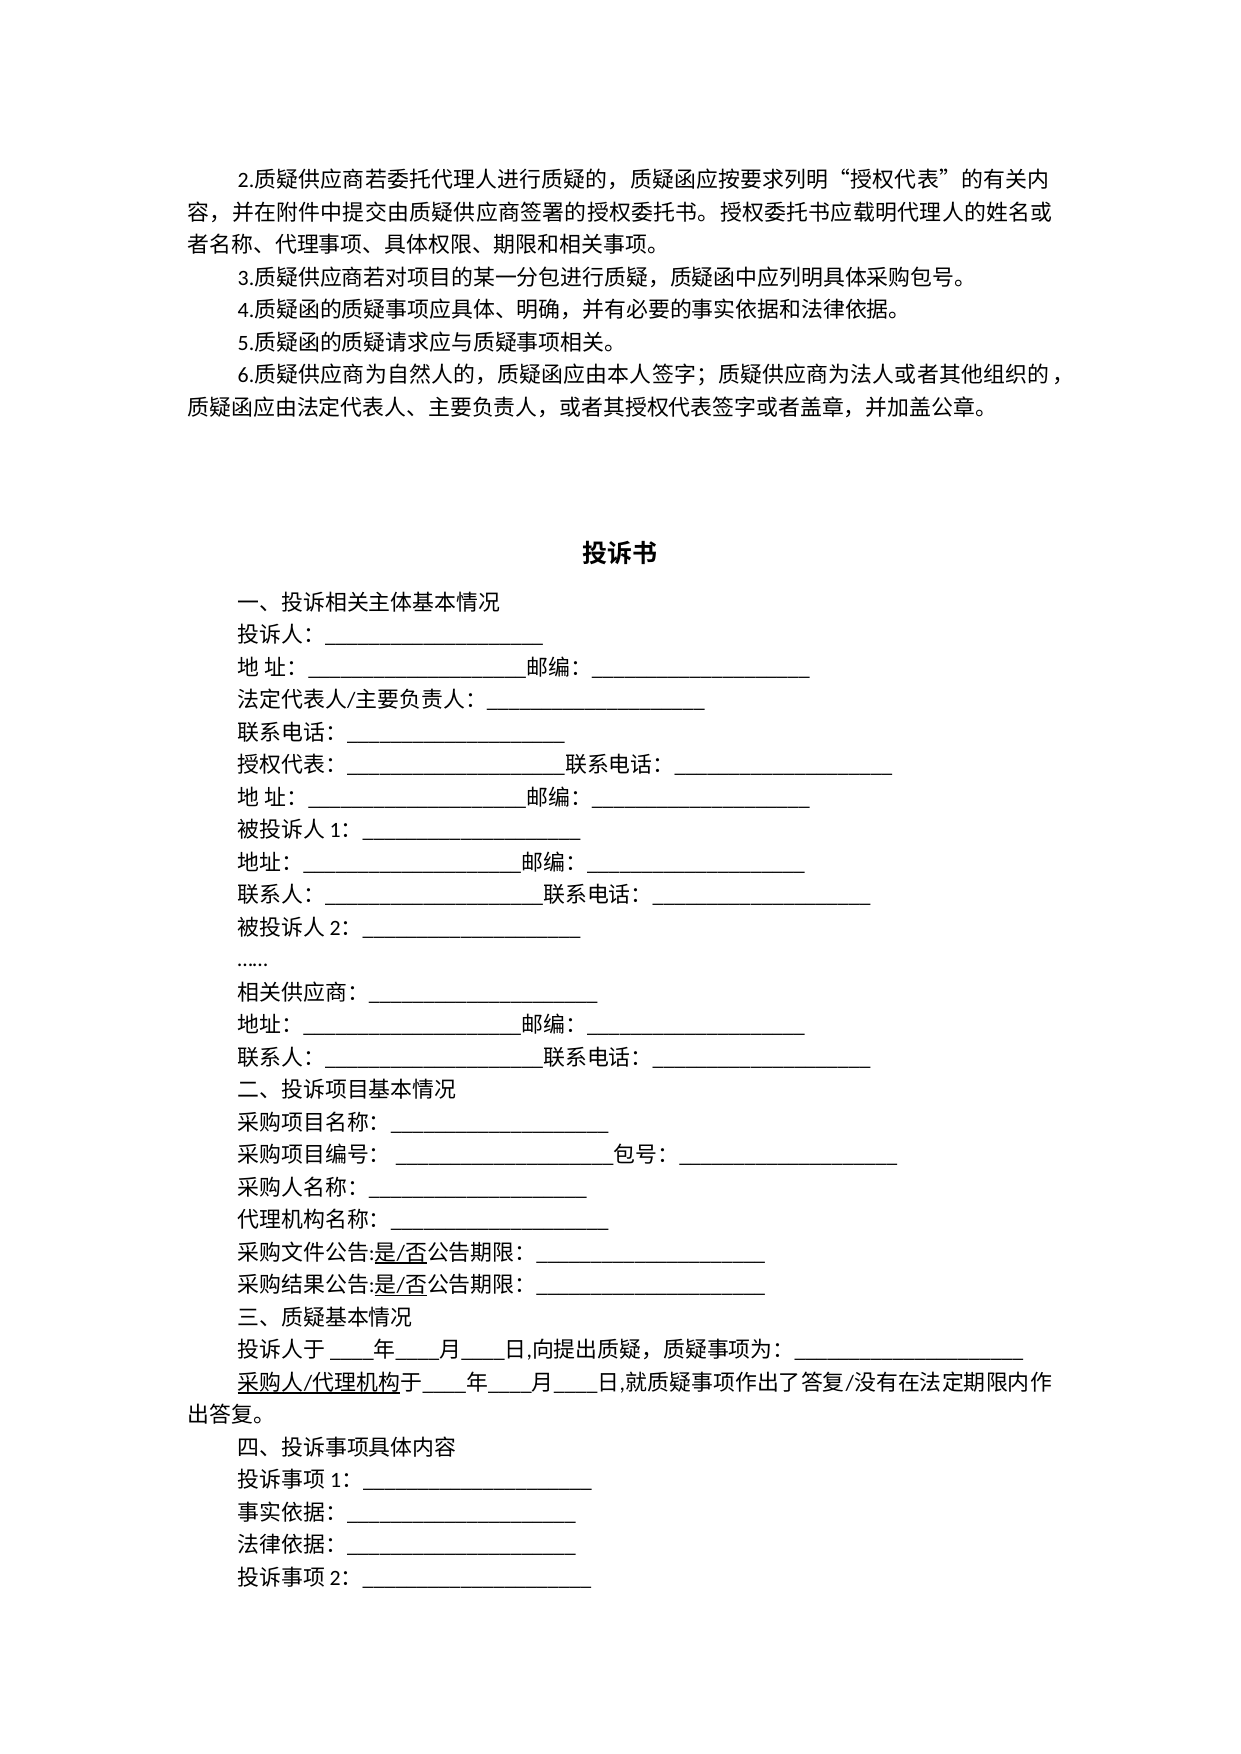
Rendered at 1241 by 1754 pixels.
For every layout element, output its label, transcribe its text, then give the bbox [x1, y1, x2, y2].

text 6.质疑供应商为自然人的，质疑函应由本人签字；质疑供应商为法人或者其他组织的，质疑函应由法定代表人、主要负责人，或者其授权代表签字或者盖章，并加盖公章。 [187, 357, 1053, 422]
text 投诉书 [187, 519, 1053, 584]
text 二、投诉项目基本情况 [187, 1072, 1053, 1104]
text 投诉人于 ____年____月____日,向提出质疑，质疑事项为：_____________________ [187, 1332, 1053, 1364]
text 地 址：____________________邮编：____________________ [187, 649, 1053, 682]
text 投诉人：____________________ [187, 617, 1053, 649]
text 相关供应商：_____________________ [187, 974, 1053, 1007]
text 4.质疑函的质疑事项应具体、明确，并有必要的事实依据和法律依据。 [187, 292, 1053, 324]
text 被投诉人2：____________________ [187, 909, 1053, 942]
text 投诉事项2：_____________________ [187, 1559, 1053, 1592]
text …… [187, 942, 1053, 974]
text 联系人：____________________联系电话：____________________ [187, 877, 1053, 909]
text 地址：____________________邮编：____________________ [187, 844, 1053, 877]
text 事实依据：_____________________ [187, 1494, 1053, 1527]
text 采购项目编号： ____________________包号：____________________ [187, 1137, 1053, 1169]
text 采购人/代理机构于____年____月____日,就质疑事项作出了答复/没有在法定期限内作出答复。 [187, 1364, 1053, 1429]
text 采购结果公告:是/否公告期限：_____________________ [187, 1267, 1053, 1299]
text 四、投诉事项具体内容 [187, 1429, 1053, 1462]
text 地址：____________________邮编：____________________ [187, 1007, 1053, 1039]
text 5.质疑函的质疑请求应与质疑事项相关。 [187, 324, 1053, 357]
text 2.质疑供应商若委托代理人进行质疑的，质疑函应按要求列明“授权代表”的有关内容，并在附件中提交由质疑供应商签署的授权委托书。授权委托书应载明代理人的姓名或者名称、代理事项、具体权限、期限和相关事项。 [187, 162, 1053, 259]
text 采购文件公告:是/否公告期限：_____________________ [187, 1234, 1053, 1267]
text 投诉事项 1：_____________________ [187, 1462, 1053, 1494]
text 联系人：____________________联系电话：____________________ [187, 1039, 1053, 1072]
text 代理机构名称：____________________ [187, 1202, 1053, 1234]
text 被投诉人1：____________________ [187, 812, 1053, 844]
text 联系电话：____________________ [187, 714, 1053, 747]
text 一、投诉相关主体基本情况 [187, 584, 1053, 617]
text 三、质疑基本情况 [187, 1299, 1053, 1332]
text 法定代表人/主要负责人：____________________ [187, 682, 1053, 714]
text 3.质疑供应商若对项目的某一分包进行质疑，质疑函中应列明具体采购包号。 [187, 259, 1053, 292]
text 采购人名称：____________________ [187, 1169, 1053, 1202]
text 采购项目名称：____________________ [187, 1104, 1053, 1137]
text 地 址：____________________邮编：____________________ [187, 779, 1053, 812]
text 授权代表：____________________联系电话：____________________ [187, 747, 1053, 779]
text 法律依据：_____________________ [187, 1527, 1053, 1559]
